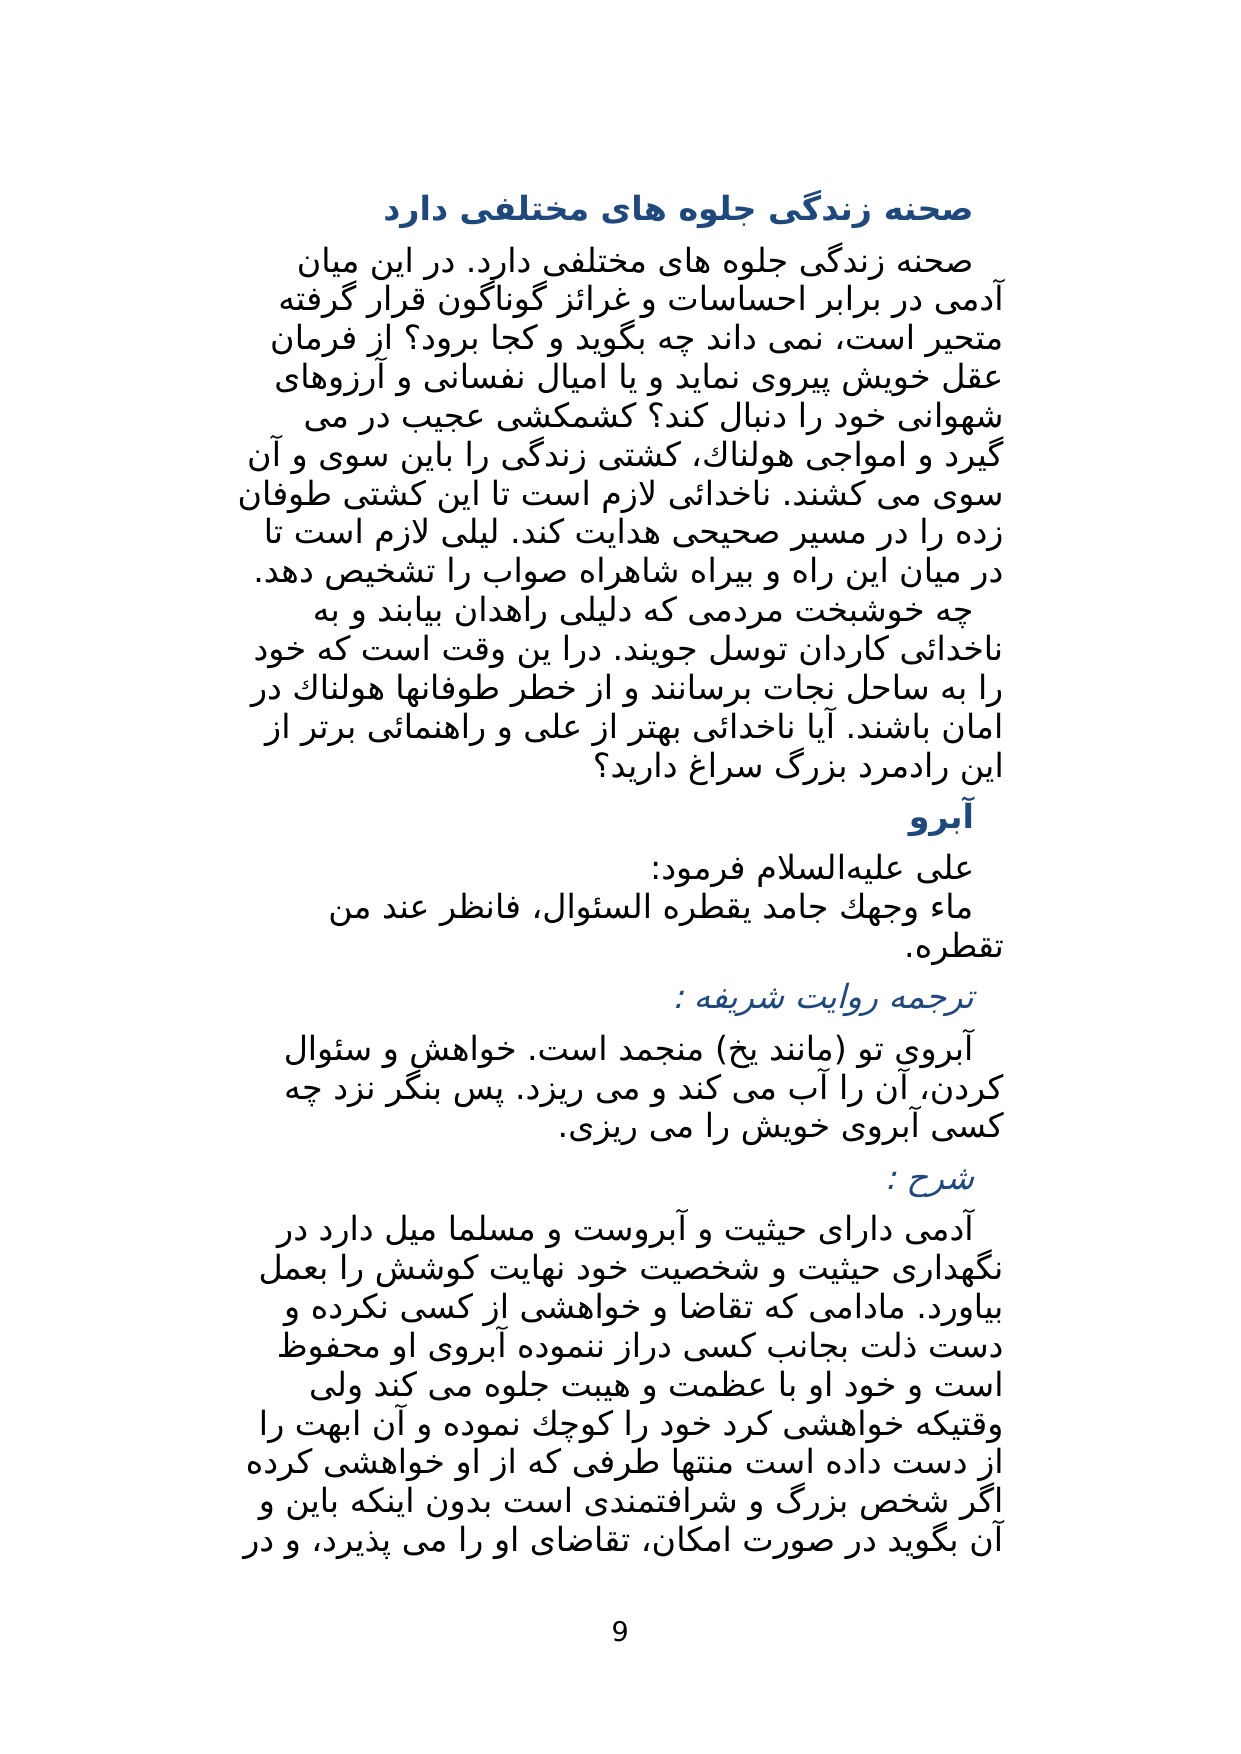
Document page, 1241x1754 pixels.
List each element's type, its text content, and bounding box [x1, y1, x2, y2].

subtitle آبرو [236, 797, 1004, 836]
text چه خوشبخت مردمى كه دليلى راهدان بيابند و به ناخدائى كاردان توسل جويند. درا ين وقت است كه خود را به ساحل نجات برسانند و از خطر طوفانها هولناك در امان باشند. آيا ناخدائى بهتر از على و راهنمائى برتر از اين رادمرد بزرگ سراغ داريد؟ [236, 591, 1004, 785]
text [236, 1210, 1004, 1559]
text ماء وجهك جامد يقطره السئوال، فانظر عند من تقطره. [236, 888, 1004, 965]
subtitle صحنه زندگى جلوه هاى مختلفى دارد [236, 190, 1004, 228]
text على عليه‌السلام فرمود: [236, 849, 1004, 888]
text صحنه زندگى جلوه هاى مختلفى دارد. در اين ميان آدمى در برابر احساسات و غرائز گوناگون قرار گرفته متحير است، نمى داند چه بگويد و كجا برود؟ از فرمان عقل خويش پيروى نمايد و يا اميال نفسانى و آرزوهاى شهوانى خود را دنبال كند؟ كشمكشى عجيب در مى گيرد و امواجى هولناك، كشتى زندگى را باين سوى و آن سوى مى كشند. ناخدائى لازم است تا اين كشتى طوفان زده را در مسير صحيحى هدايت كند. ليلى لازم است تا در ميان اين راه و بيراه شاهراه صواب را تشخيص دهد. [236, 241, 1004, 591]
subtitle ترجمه روايت شريفه : [236, 978, 1004, 1017]
text آبروى تو (مانند يخ) منجمد است. خواهش و سئوال كردن، آن را آب مى كند و مى ريزد. پس بنگر نزد چه كسى آبروى خويش را مى ريزى. [236, 1029, 1004, 1146]
subtitle شرح : [236, 1158, 1004, 1197]
